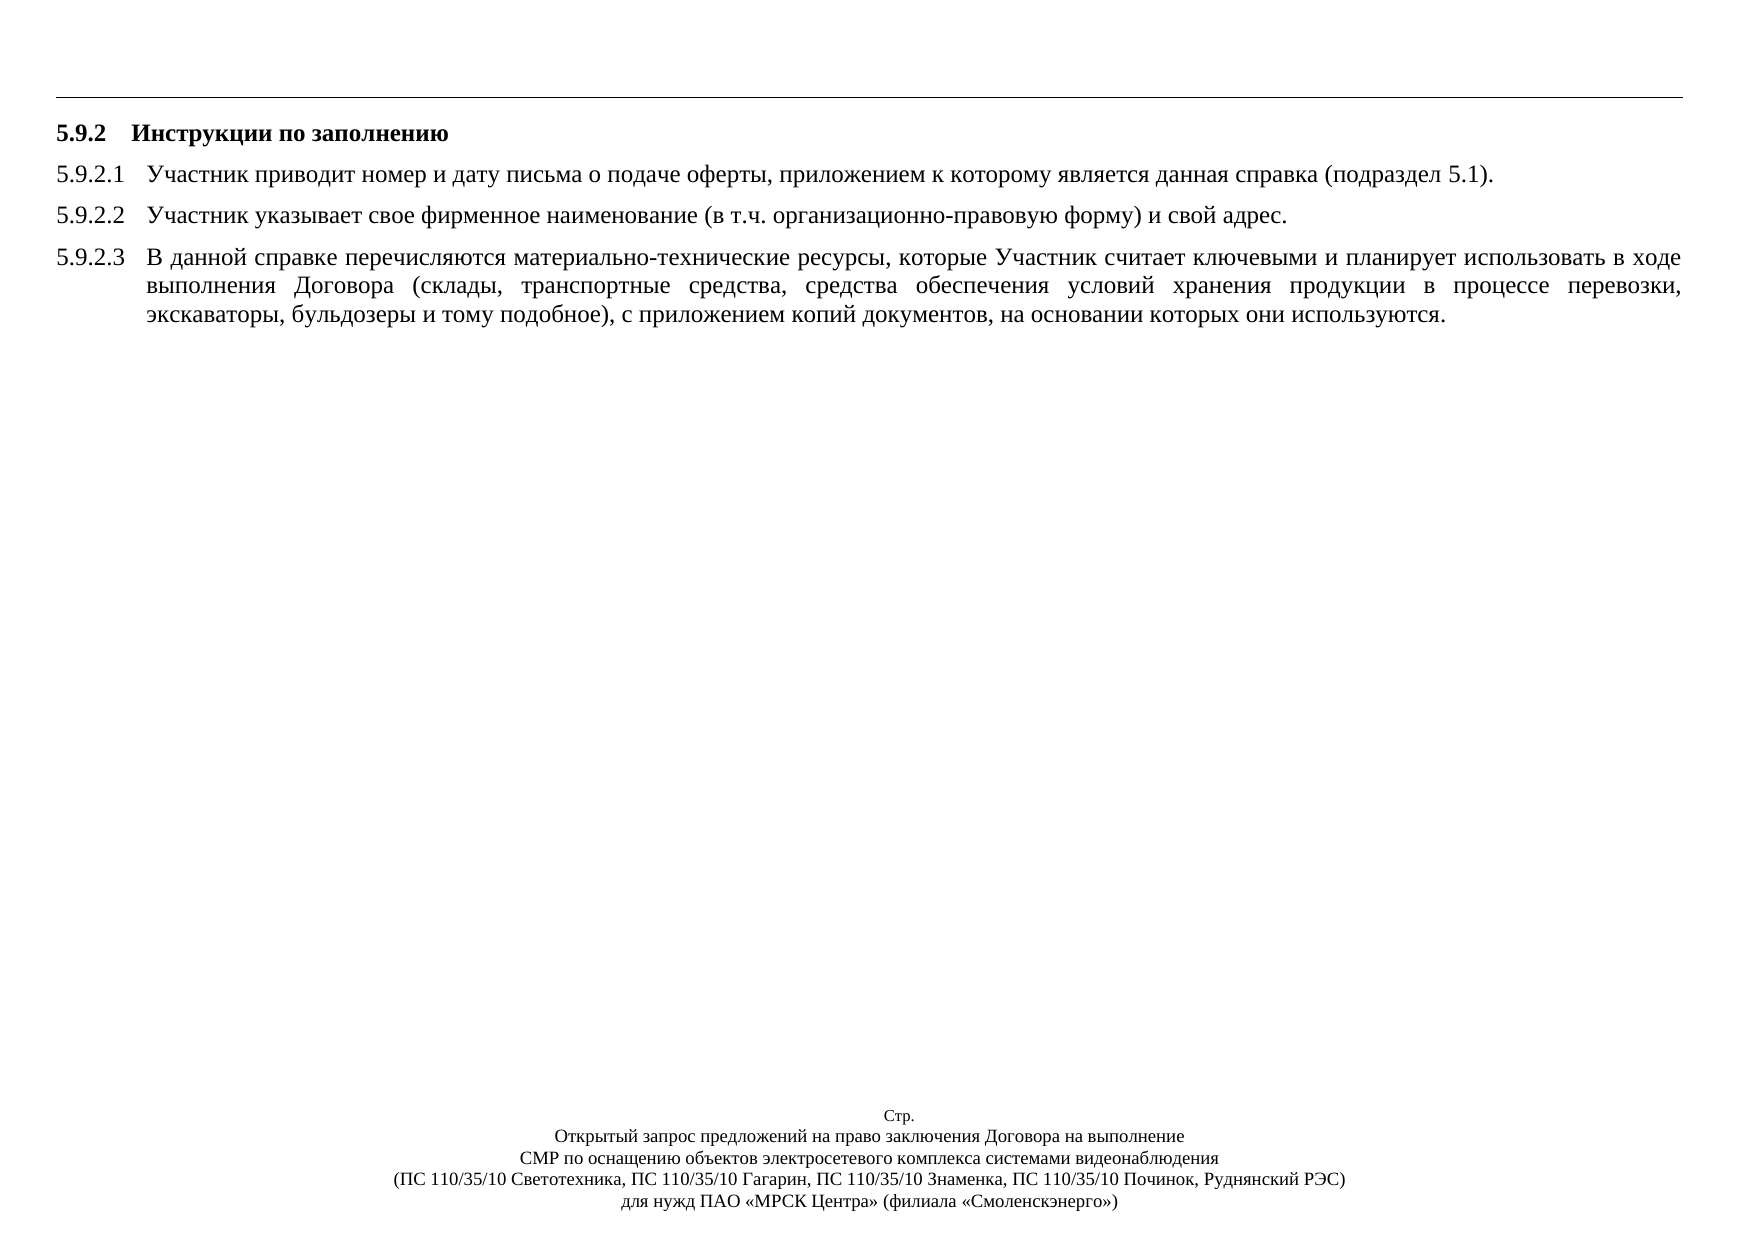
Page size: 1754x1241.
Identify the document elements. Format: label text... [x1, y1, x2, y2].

list В данной справке перечисляются материально-технические ресурсы, которые Участник считает ключевыми и планирует использовать в ходе выполнения Договора (склады, транспортные средства, средства обеспечения условий хранения продукции в процессе перевозки, экскаваторы, бульдозеры и тому подобное), с приложением копий документов, на основании которых они используются. [56, 242, 1683, 328]
list Участник указывает свое фирменное наименование (в т.ч. организационно-правовую форму) и свой адрес. [56, 201, 1683, 229]
subtitle Инструкции по заполнению [56, 118, 1683, 147]
list Участник приводит номер и дату письма о подаче оферты, приложением к которому является данная справка (подраздел 5.1). [56, 159, 1683, 188]
